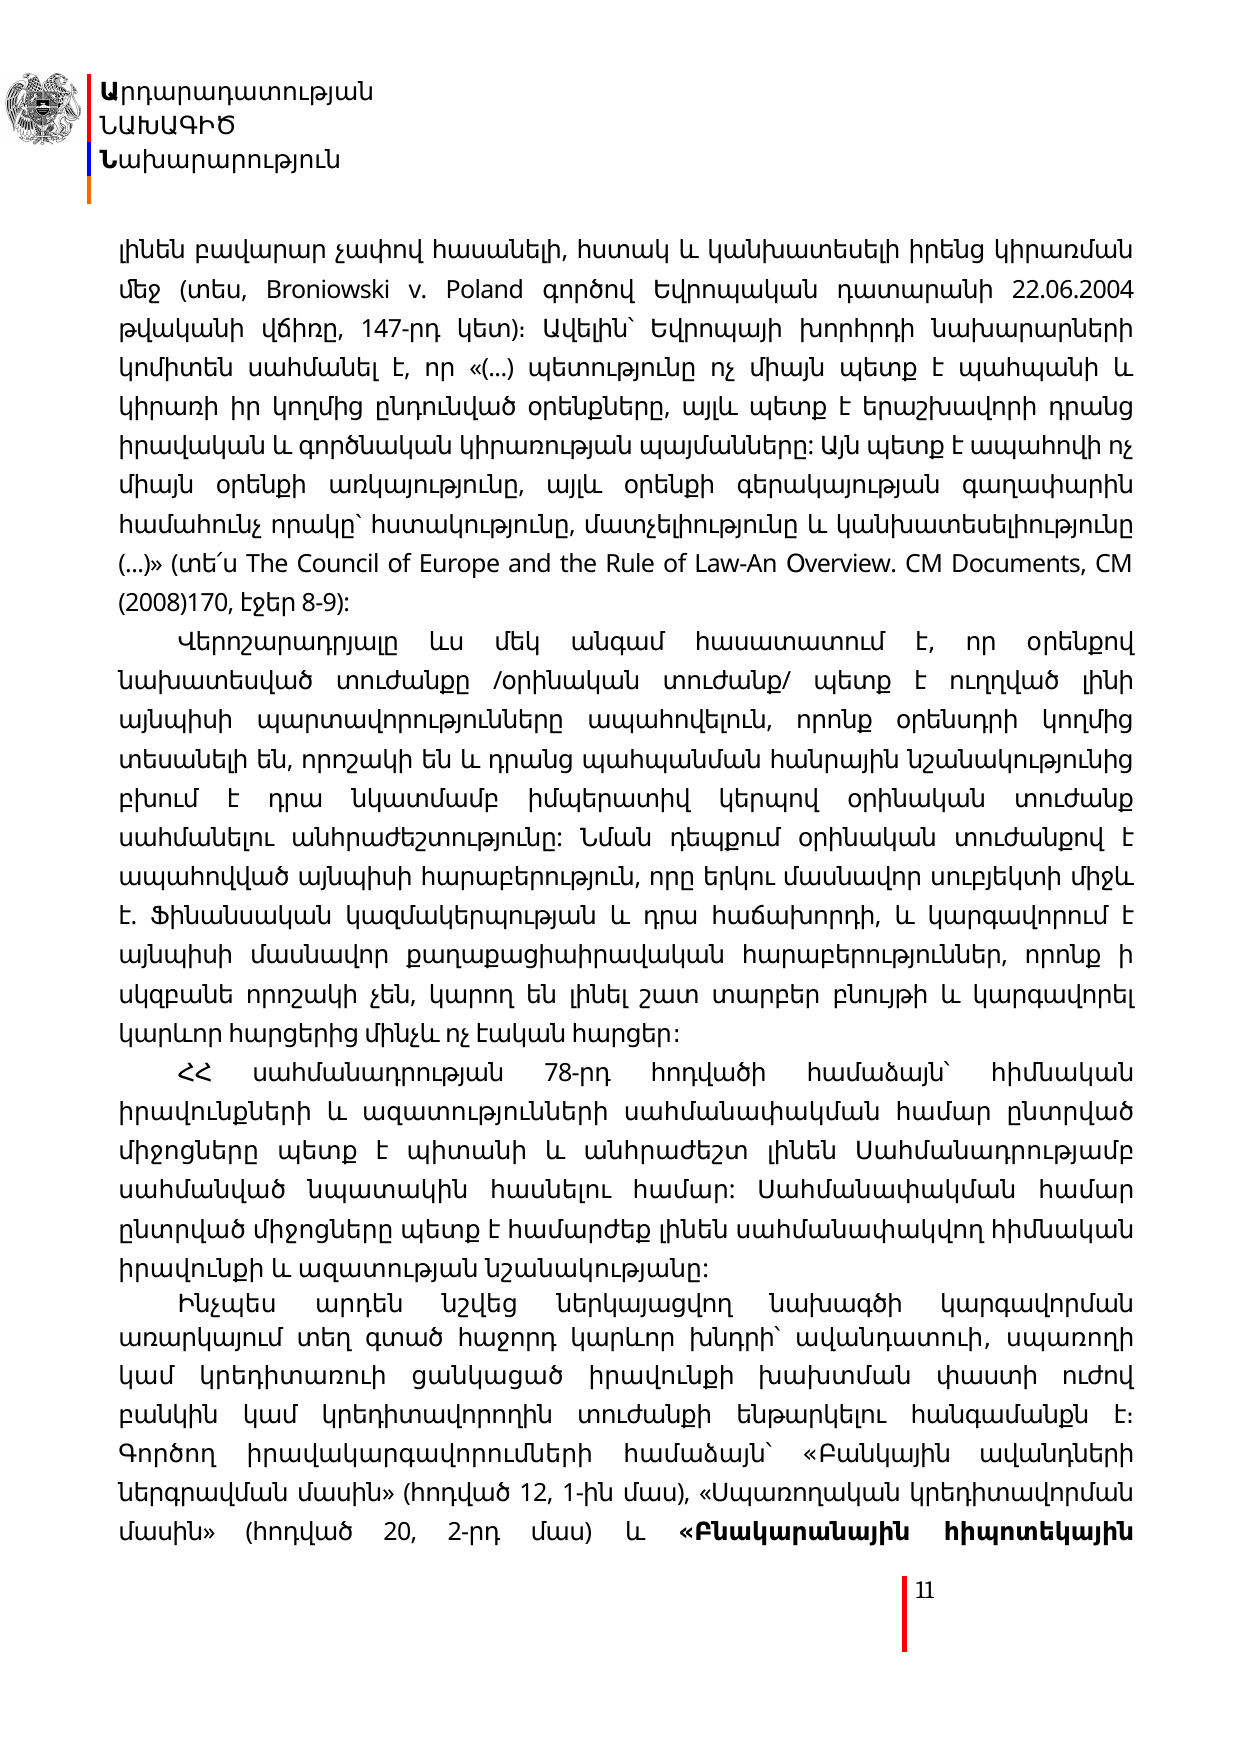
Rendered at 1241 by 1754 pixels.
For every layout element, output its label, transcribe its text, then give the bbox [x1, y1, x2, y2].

text Վերոշարադրյալը ևս մեկ անգամ հասատատում է, որ օրենքով նախատեսված տուժանքը /օրինական տուժանք/ պետք է ուղղված լինի այնպիսի պարտավորությունները ապահովելուն, որոնք օրենսդրի կողմից տեսանելի են, որոշակի են և դրանց պահպանման հանրային նշանակությունից բխում է դրա նկատմամբ իմպերատիվ կերպով օրինական տուժանք սահմանելու անհրաժեշտությունը: Նման դեպքում օրինական տուժանքով է ապահովված այնպիսի հարաբերություն, որը երկու մասնավոր սուբյեկտի միջև է. Ֆինանսական կազմակերպության և դրա հաճախորդի, և կարգավորում է այնպիսի մասնավոր քաղաքացիաիրավական հարաբերություններ, որոնք ի սկզբանե որոշակի չեն, կարող են լինել շատ տարբեր բնույթի և կարգավորել կարևոր հարցերից մինչև ոչ էական հարցեր: [118, 624, 1134, 1049]
text ՀՀ սահմանադրության 78-րդ հոդվածի համաձայն՝ հիմնական իրավունքների և ազատությունների սահմանափակման համար ընտրված միջոցները պետք է պիտանի և անհրաժեշտ լինեն Սահմանադրությամբ սահմանված նպատակին հասնելու համար: Սահմանափակման համար ընտրված միջոցները պետք է համարժեք լինեն սահմանափակվող հիմնական իրավունքի և ազատության նշանակությանը: [118, 1054, 1134, 1284]
picture [5, 72, 81, 145]
